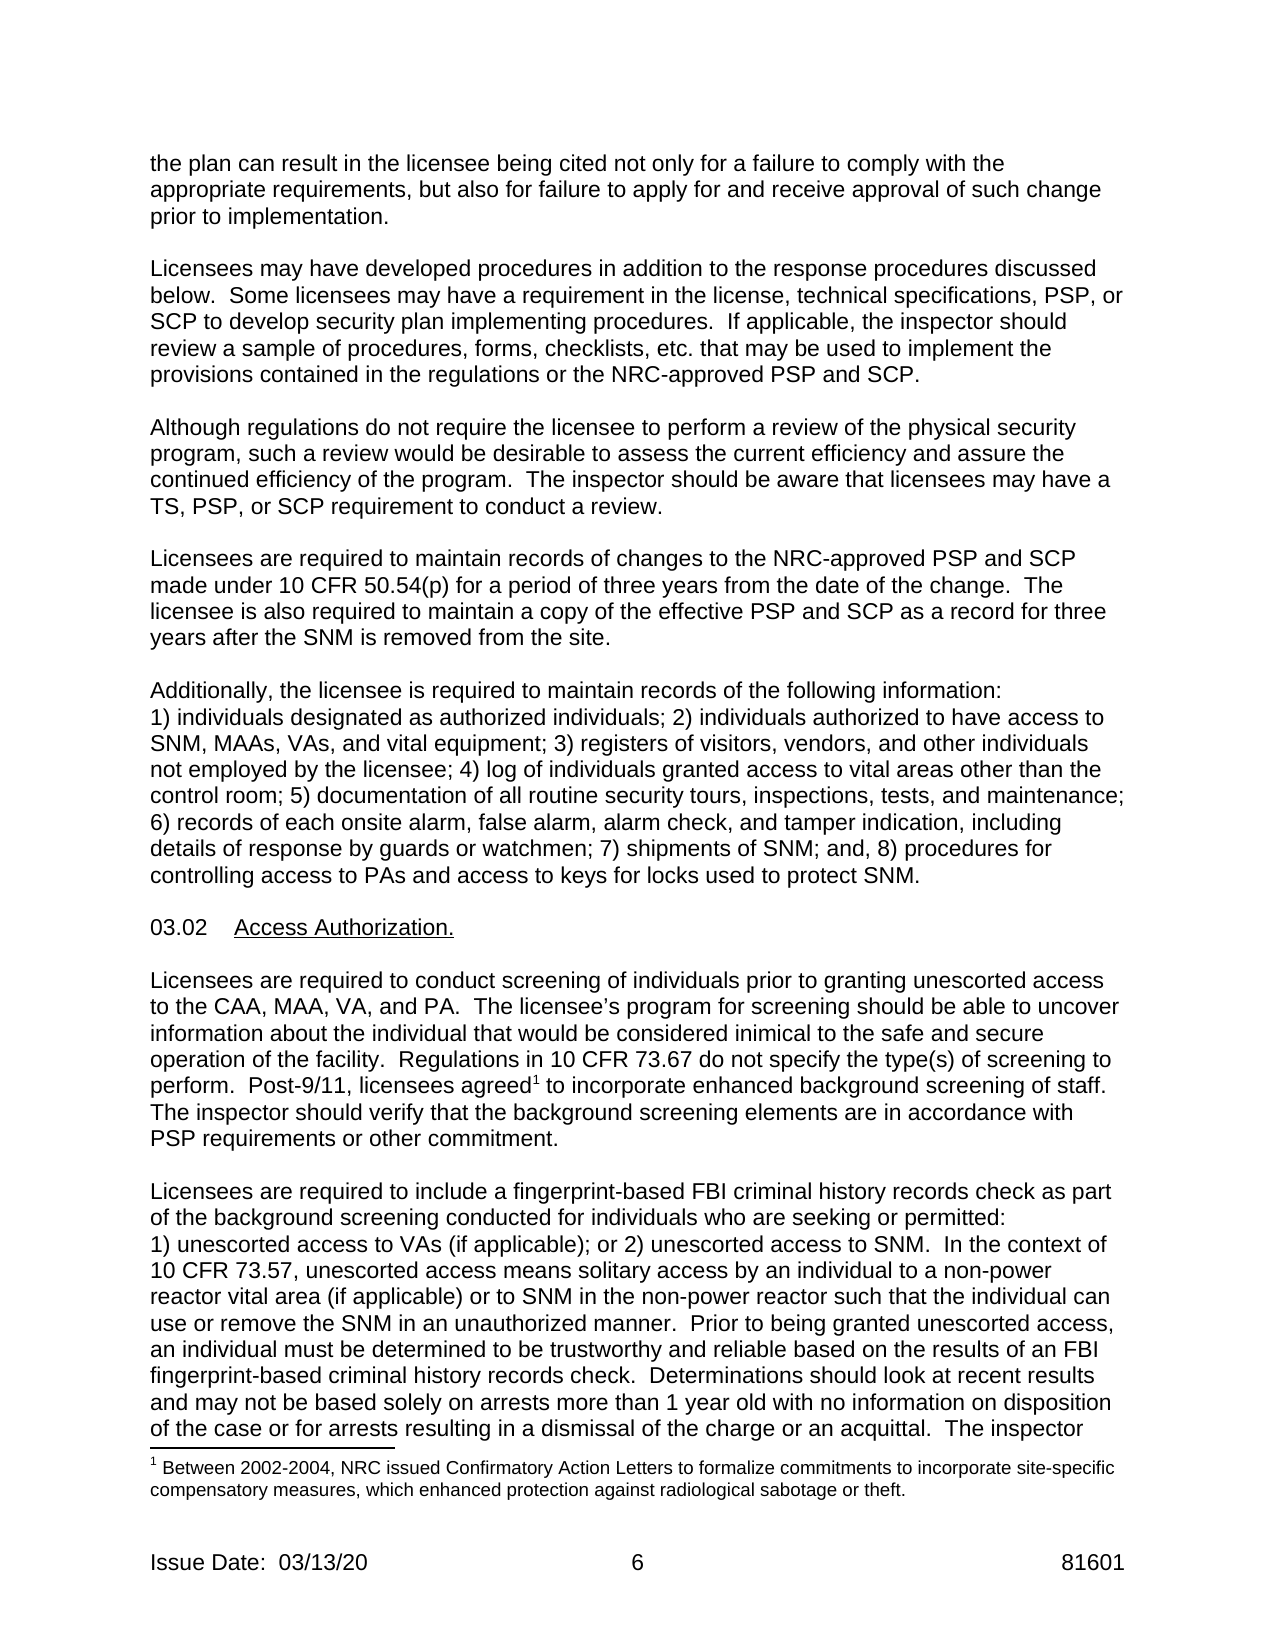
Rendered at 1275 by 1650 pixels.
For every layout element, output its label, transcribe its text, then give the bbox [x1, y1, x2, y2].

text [150, 150, 1125, 229]
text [150, 1178, 1125, 1441]
text Licensees are required to conduct screening of individuals prior to granting unescorted access to the CAA, MAA, VA, and PA. The licensee’s program for screening should be able to uncover information about the individual that would be considered inimical to the safe and secure operation of the facility. Regulations in 10 CFR 73.67 do not specify the type(s) of screening to perform. Post-9/11, licensees agreed to incorporate enhanced background screening of staff. The inspector should verify that the background screening elements are in accordance with PSP requirements or other commitment. [150, 967, 1125, 1151]
text Additionally, the licensee is required to maintain records of the following information: 1) individuals designated as authorized individuals; 2) individuals authorized to have access to SNM, MAAs, VAs, and vital equipment; 3) registers of visitors, vendors, and other individuals not employed by the licensee; 4) log of individuals granted access to vital areas other than the control room; 5) documentation of all routine security tours, inspections, tests, and maintenance; 6) records of each onsite alarm, false alarm, alarm check, and tamper indication, including details of response by guards or watchmen; 7) shipments of SNM; and, 8) procedures for controlling access to PAs and access to keys for locks used to protect SNM. [150, 677, 1125, 888]
text 03.02 Access Authorization. [150, 914, 1125, 941]
text Licensees are required to maintain records of changes to the NRC-approved PSP and SCP made under 10 CFR 50.54(p) for a period of three years from the date of the change. The licensee is also required to maintain a copy of the effective PSP and SCP as a record for three years after the SNM is removed from the site. [150, 545, 1125, 651]
text Although regulations do not require the licensee to perform a review of the physical security program, such a review would be desirable to assess the current efficiency and assure the continued efficiency of the program. The inspector should be aware that licensees may have a TS, PSP, or SCP requirement to conduct a review. [150, 413, 1125, 519]
text Licensees may have developed procedures in addition to the response procedures discussed below. Some licensees may have a requirement in the license, technical specifications, PSP, or SCP to develop security plan implementing procedures. If applicable, the inspector should review a sample of procedures, forms, checklists, etc. that may be used to implement the provisions contained in the regulations or the NRC-approved PSP and SCP. [150, 255, 1125, 387]
